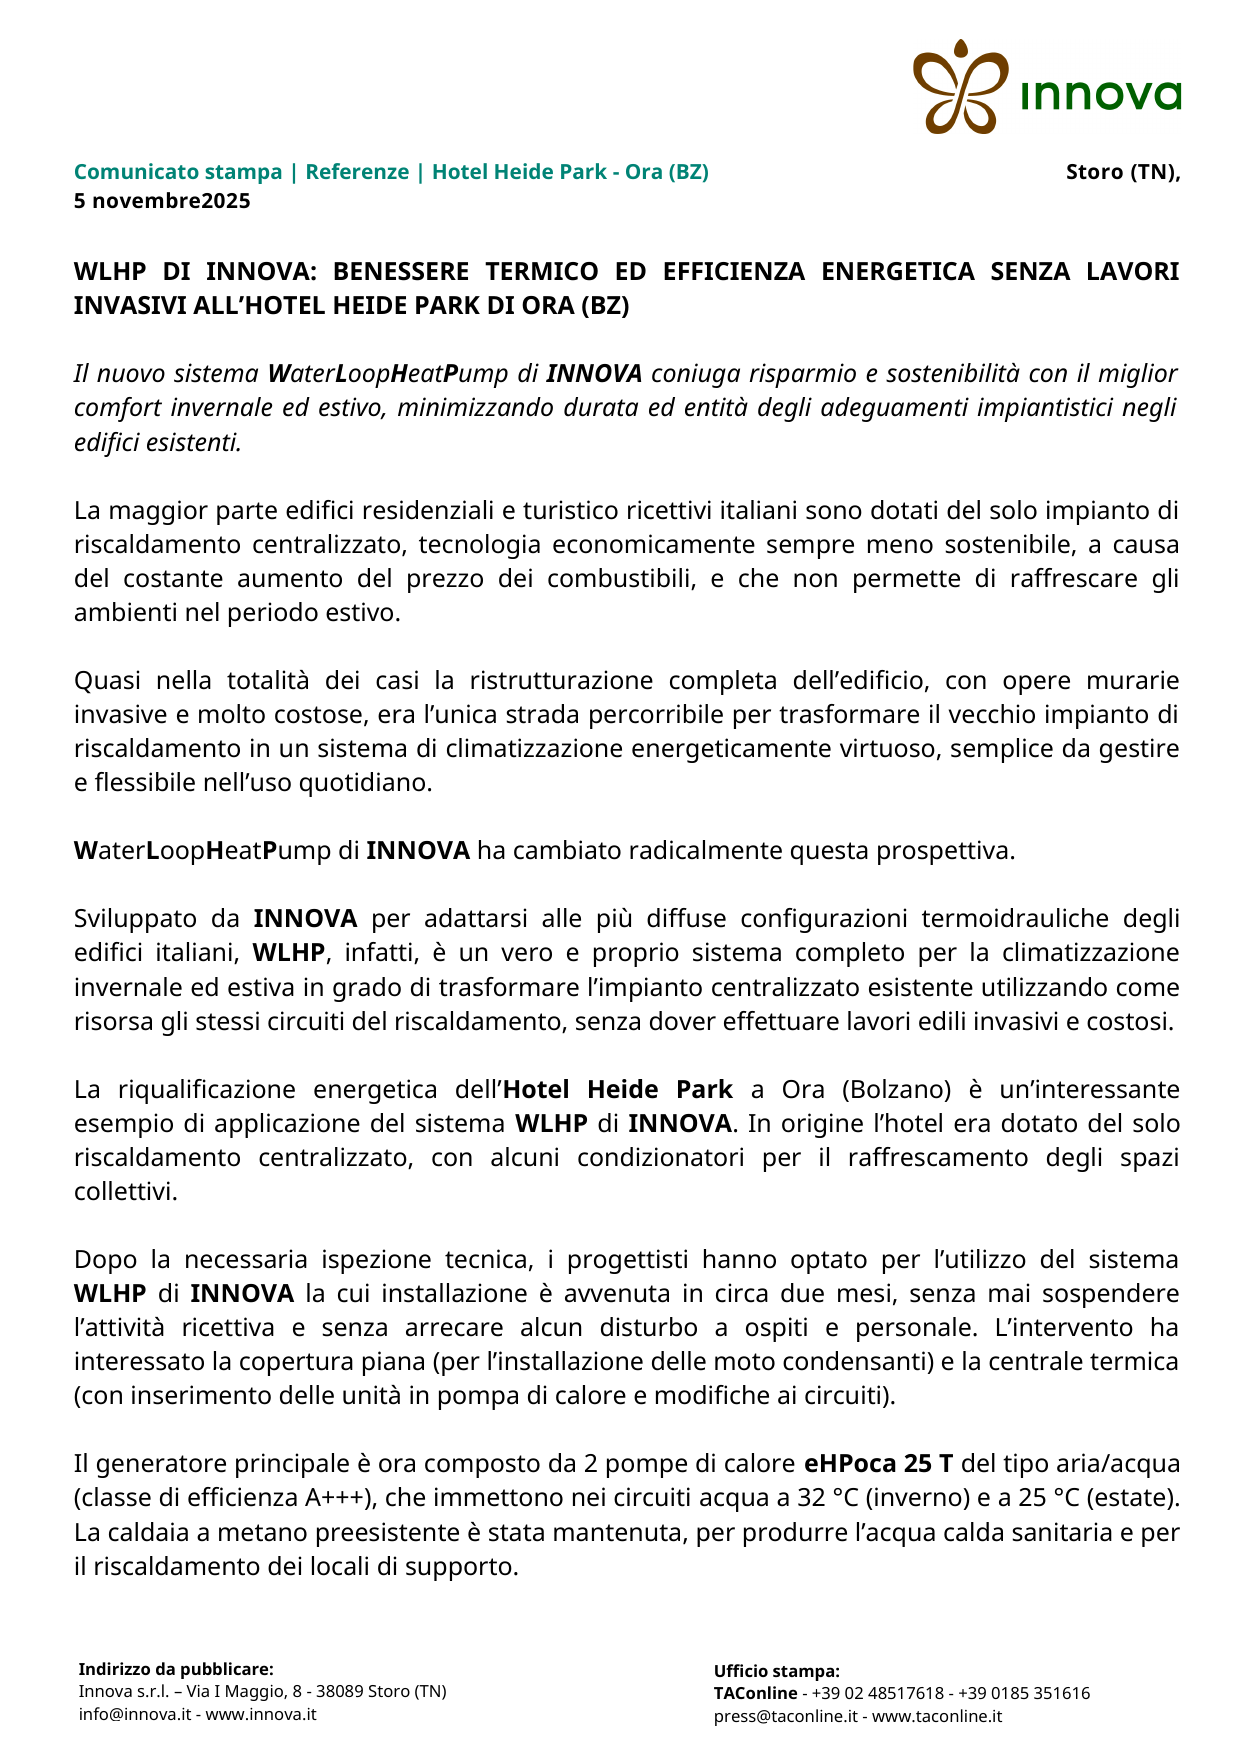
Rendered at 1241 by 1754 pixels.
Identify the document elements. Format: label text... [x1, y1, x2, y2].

text WaterLoopHeatPump di INNOVA ha cambiato radicalmente questa prospettiva. [74, 833, 1181, 867]
text La riqualificazione energetica dell’Hotel Heide Park a Ora (Bolzano) è un’interessante esempio di applicazione del sistema WLHP di INNOVA. In origine l’hotel era dotato del solo riscaldamento centralizzato, con alcuni condizionatori per il raffrescamento degli spazi collettivi. [74, 1071, 1181, 1208]
text Il generatore principale è ora composto da 2 pompe di calore eHPoca 25 T del tipo aria/acqua (classe di efficienza A+++), che immettono nei circuiti acqua a 32 °C (inverno) e a 25 °C (estate). La caldaia a metano preesistente è stata mantenuta, per produrre l’acqua calda sanitaria e per il riscaldamento dei locali di supporto. [74, 1446, 1181, 1582]
text Quasi nella totalità dei casi la ristrutturazione completa dell’edificio, con opere murarie invasive e molto costose, era l’unica strada percorribile per trasformare il vecchio impianto di riscaldamento in un sistema di climatizzazione energeticamente virtuoso, semplice da gestire e flessibile nell’uso quotidiano. [74, 663, 1181, 799]
text Sviluppato da INNOVA per adattarsi alle più diffuse configurazioni termoidrauliche degli edifici italiani, WLHP, infatti, è un vero e proprio sistema completo per la climatizzazione invernale ed estiva in grado di trasformare l’impianto centralizzato esistente utilizzando come risorsa gli stessi circuiti del riscaldamento, senza dover effettuare lavori edili invasivi e costosi. [74, 901, 1181, 1037]
text WLHP DI INNOVA: BENESSERE TERMICO ED EFFICIENZA ENERGETICA SENZA LAVORI INVASIVI ALL’HOTEL HEIDE PARK DI ORA (BZ) [74, 254, 1181, 322]
text Comunicato stampa | Referenze | Hotel Heide Park - Ora (BZ) Storo (TN), 5 novembre2025 [74, 157, 1181, 214]
text Dopo la necessaria ispezione tecnica, i progettisti hanno optato per l’utilizzo del sistema WLHP di INNOVA la cui installazione è avvenuta in circa due mesi, senza mai sospendere l’attività ricettiva e senza arrecare alcun disturbo a ospiti e personale. L’intervento ha interessato la copertura piana (per l’installazione delle moto condensanti) e la centrale termica (con inserimento delle unità in pompa di calore e modifiche ai circuiti). [74, 1242, 1181, 1412]
text Il nuovo sistema WaterLoopHeatPump di INNOVA coniuga risparmio e sostenibilità con il miglior comfort invernale ed estivo, minimizzando durata ed entità degli adeguamenti impiantistici negli edifici esistenti. [74, 356, 1181, 458]
picture [913, 39, 1182, 134]
text La maggior parte edifici residenziali e turistico ricettivi italiani sono dotati del solo impianto di riscaldamento centralizzato, tecnologia economicamente sempre meno sostenibile, a causa del costante aumento del prezzo dei combustibili, e che non permette di raffrescare gli ambienti nel periodo estivo. [74, 492, 1181, 628]
